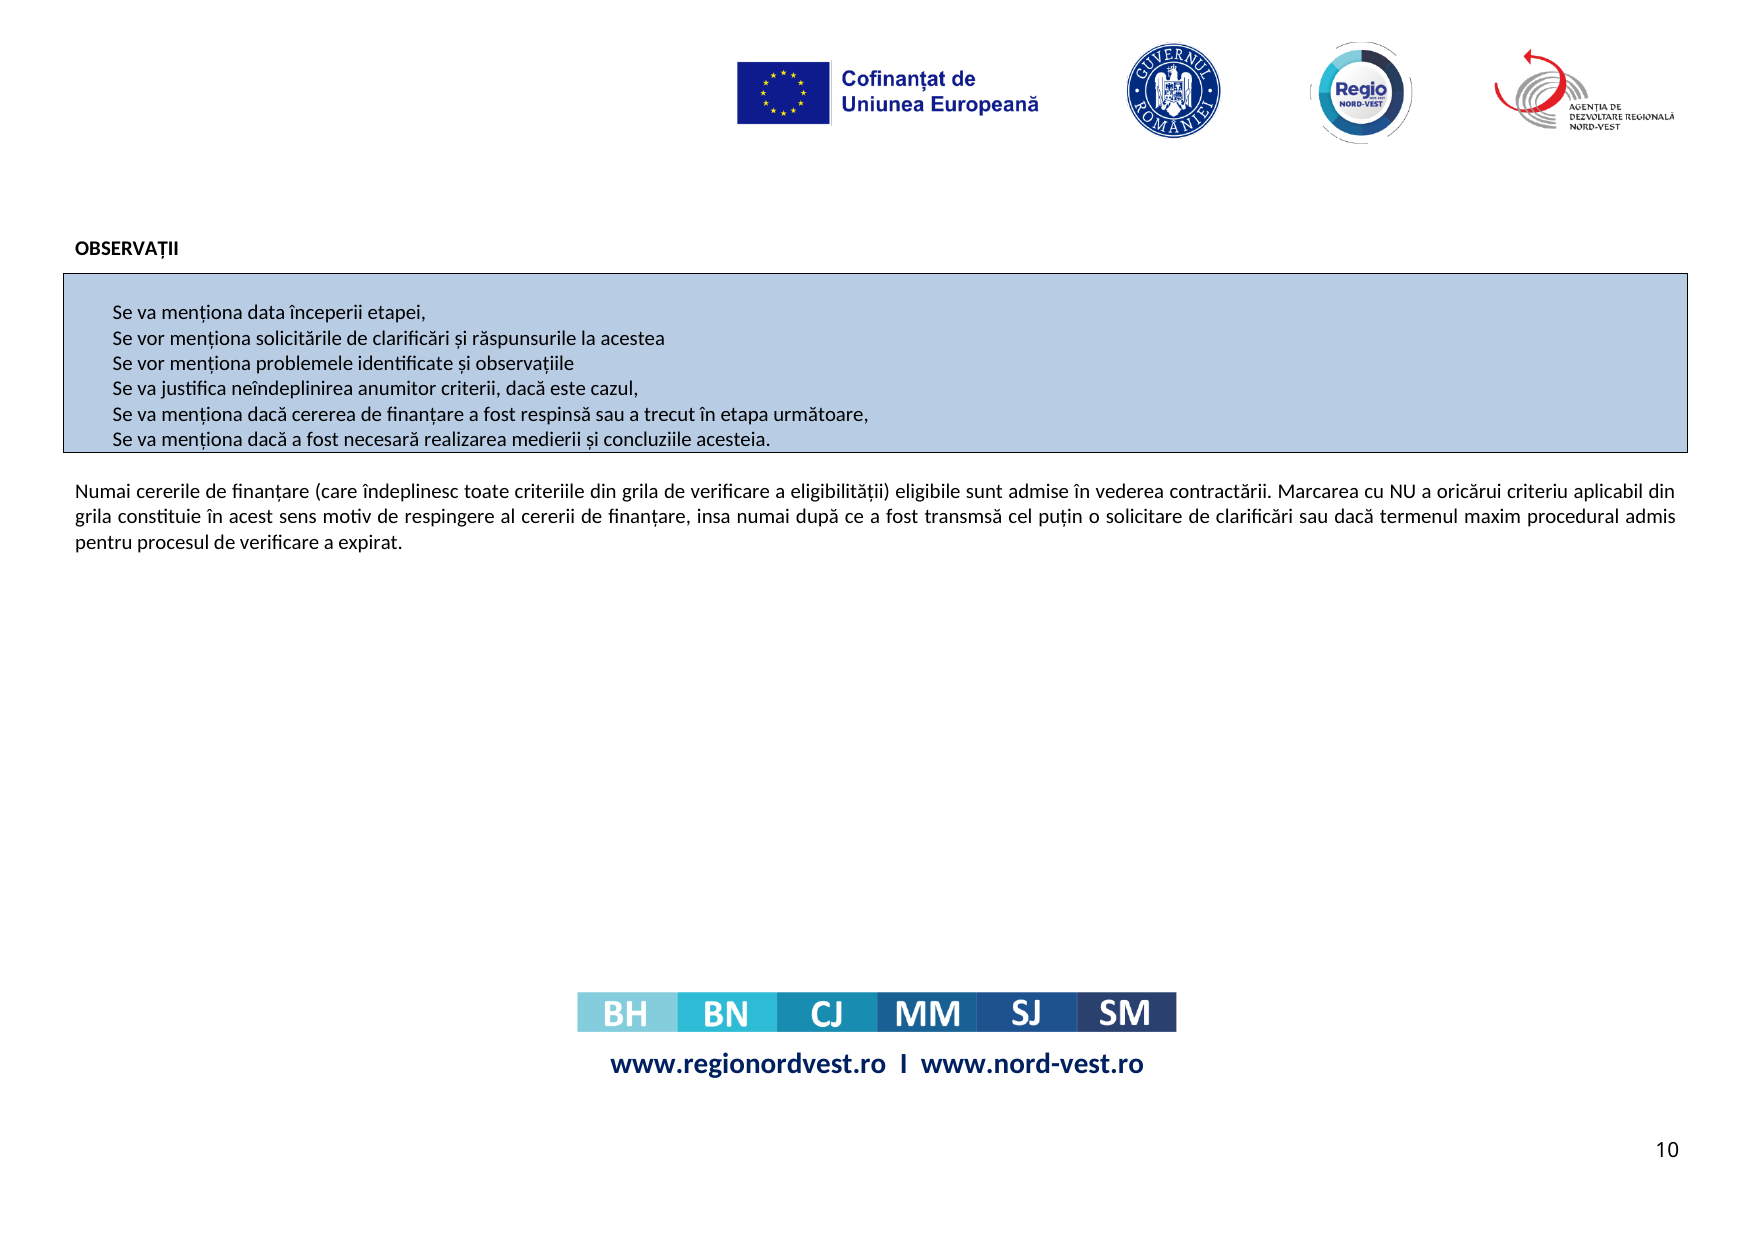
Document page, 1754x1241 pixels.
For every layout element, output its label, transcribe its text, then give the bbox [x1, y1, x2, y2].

table_header Se va menționa data începerii etapei, Se vor menționa solicitările de clarificări și răspunsurile la acestea Se vor menționa problemele identificate și observațiile Se va justifica neîndeplinirea anumitor criterii, dacă este cazul, Se va menționa dacă cererea de finanțare a fost respinsă sau a trecut în etapa următoare, Se va menționa dacă a fost necesară realizarea medierii și concluziile acesteia. [64, 274, 1687, 452]
picture [577, 992, 1177, 1032]
text Numai cererile de finanțare (care îndeplinesc toate criteriile din grila de verificare a eligibilității) eligibile sunt admise în vederea contractării. Marcarea cu NU a oricărui criteriu aplicabil din grila constituie în acest sens motiv de respingere al cererii de finanțare, insa numai după ce a fost transmsă cel puțin o solicitare de clarificări sau dacă termenul maxim procedural admis pentru procesul de verificare a expirat. [75, 478, 1679, 554]
text OBSERVAȚII [75, 235, 1679, 260]
picture [735, 42, 1675, 144]
